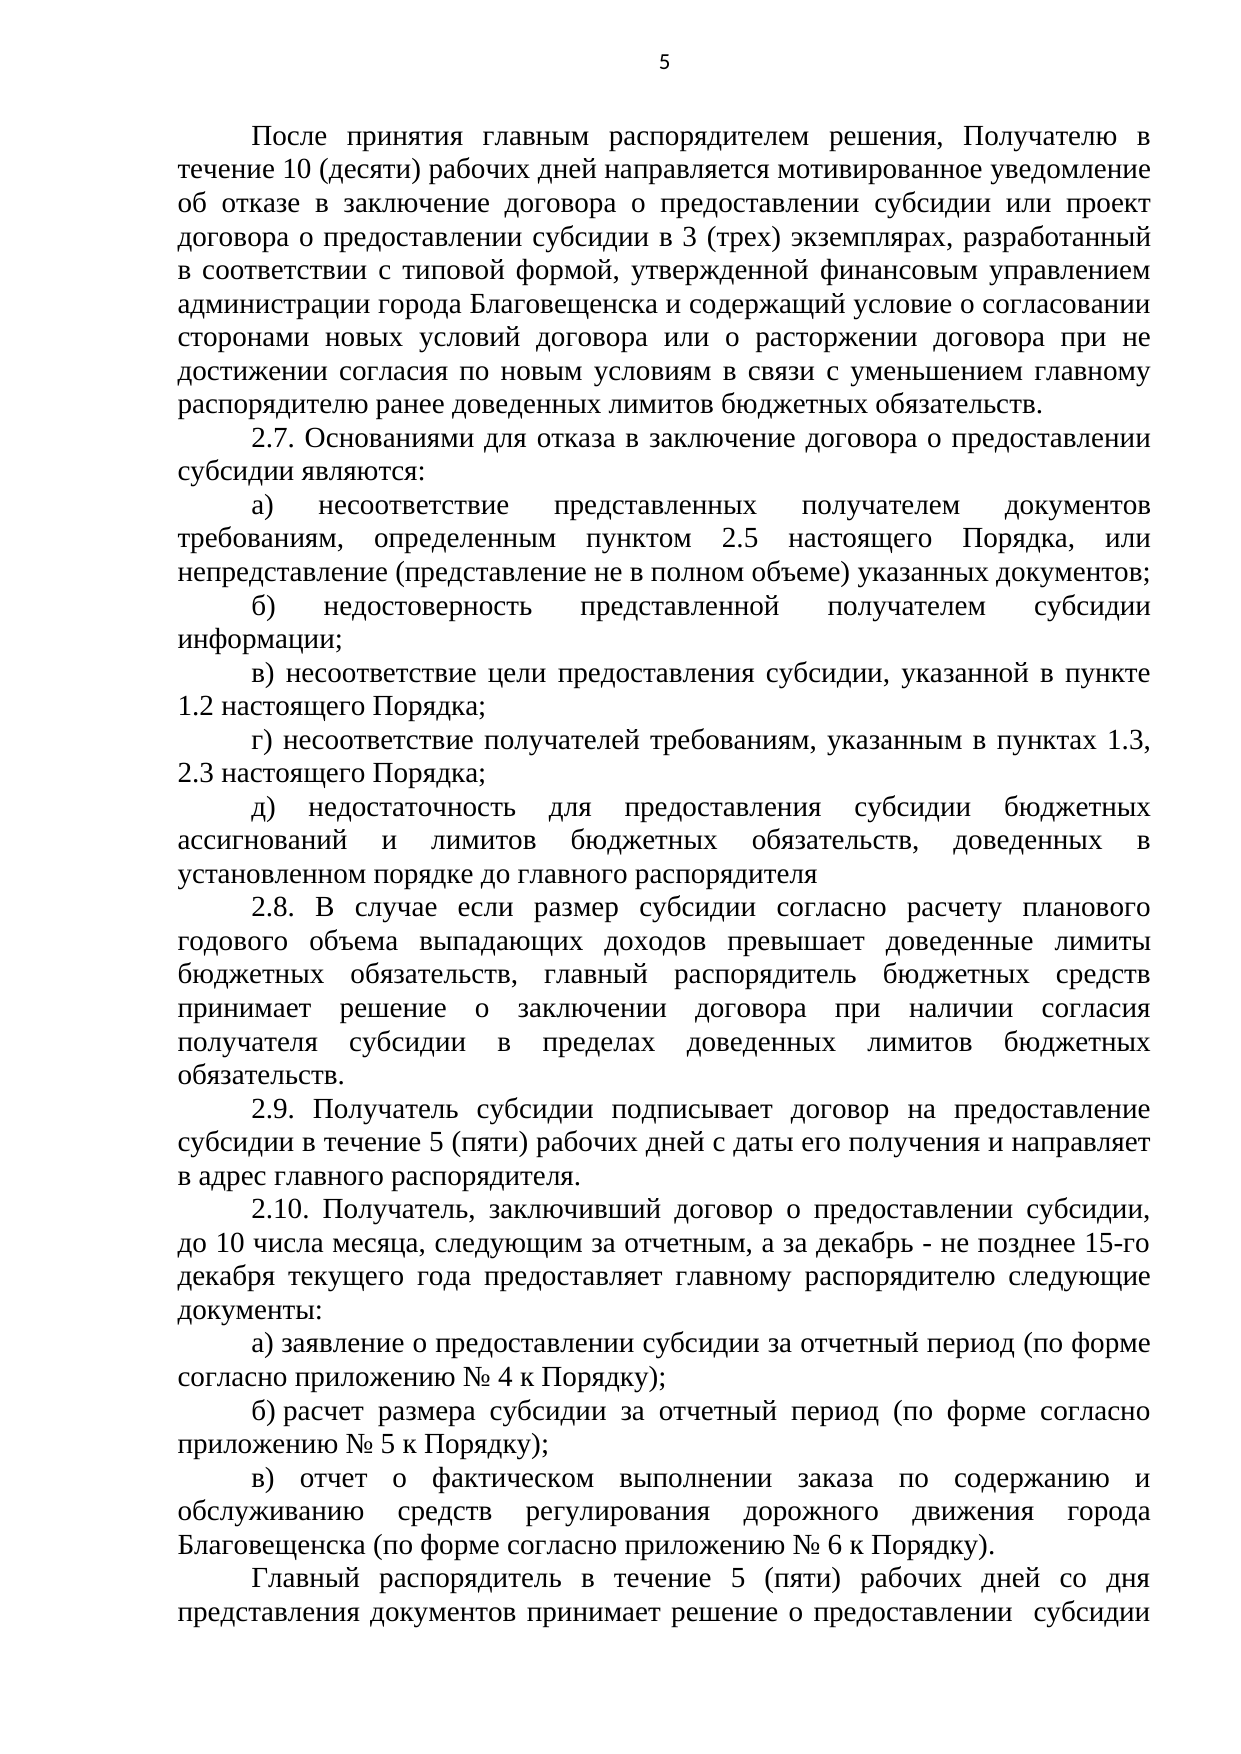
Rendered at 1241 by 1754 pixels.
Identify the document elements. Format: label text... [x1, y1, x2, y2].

text г) несоответствие получателей требованиям, указанным в пунктах 1.3, 2.3 настоящего Порядка; [177, 722, 1152, 789]
text в) отчет о фактическом выполнении заказа по содержанию и обслуживанию средств регулирования дорожного движения города Благовещенска (по форме согласно приложению № 6 к Порядку). [177, 1460, 1152, 1560]
text 2.7. Основаниями для отказа в заключение договора о предоставлении субсидии являются: [177, 420, 1152, 487]
text 2.10. Получатель, заключивший договор о предоставлении субсидии, до 10 числа месяца, следующим за отчетным, а за декабрь - не позднее 15-го декабря текущего года предоставляет главному распорядителю следующие документы: [177, 1191, 1152, 1326]
text После принятия главным распорядителем решения, Получателю в течение 10 (десяти) рабочих дней направляется мотивированное уведомление об отказе в заключение договора о предоставлении субсидии или проект договора о предоставлении субсидии в 3 (трех) экземплярах, разработанный в соответствии с типовой формой, утвержденной финансовым управлением администрации города Благовещенска и содержащий условие о согласовании сторонами новых условий договора или о расторжении договора при не достижении согласия по новым условиям в связи с уменьшением главному распорядителю ранее доведенных лимитов бюджетных обязательств. [177, 118, 1152, 420]
text 2.9. Получатель субсидии подписывает договор на предоставление субсидии в течение 5 (пяти) рабочих дней с даты его получения и направляет в адрес главного распорядителя. [177, 1091, 1152, 1191]
text а) несоответствие представленных получателем документов требованиям, определенным пунктом 2.5 настоящего Порядка, или непредставление (представление не в полном объеме) указанных документов; [177, 487, 1152, 588]
text а) заявление о предоставлении субсидии за отчетный период (по форме согласно приложению № 4 к Порядку); [177, 1326, 1152, 1393]
text д) недостаточность для предоставления субсидии бюджетных ассигнований и лимитов бюджетных обязательств, доведенных в установленном порядке до главного распорядителя [177, 789, 1152, 889]
text 2.8. В случае если размер субсидии согласно расчету планового годового объема выпадающих доходов превышает доведенные лимиты бюджетных обязательств, главный распорядитель бюджетных средств принимает решение о заключении договора при наличии согласия получателя субсидии в пределах доведенных лимитов бюджетных обязательств. [177, 889, 1152, 1091]
text б) расчет размера субсидии за отчетный период (по форме согласно приложению № 5 к Порядку); [177, 1393, 1152, 1460]
text в) несоответствие цели предоставления субсидии, указанной в пункте 1.2 настоящего Порядка; [177, 655, 1152, 722]
text б) недостоверность представленной получателем субсидии информации; [177, 588, 1152, 655]
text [177, 1560, 1152, 1627]
